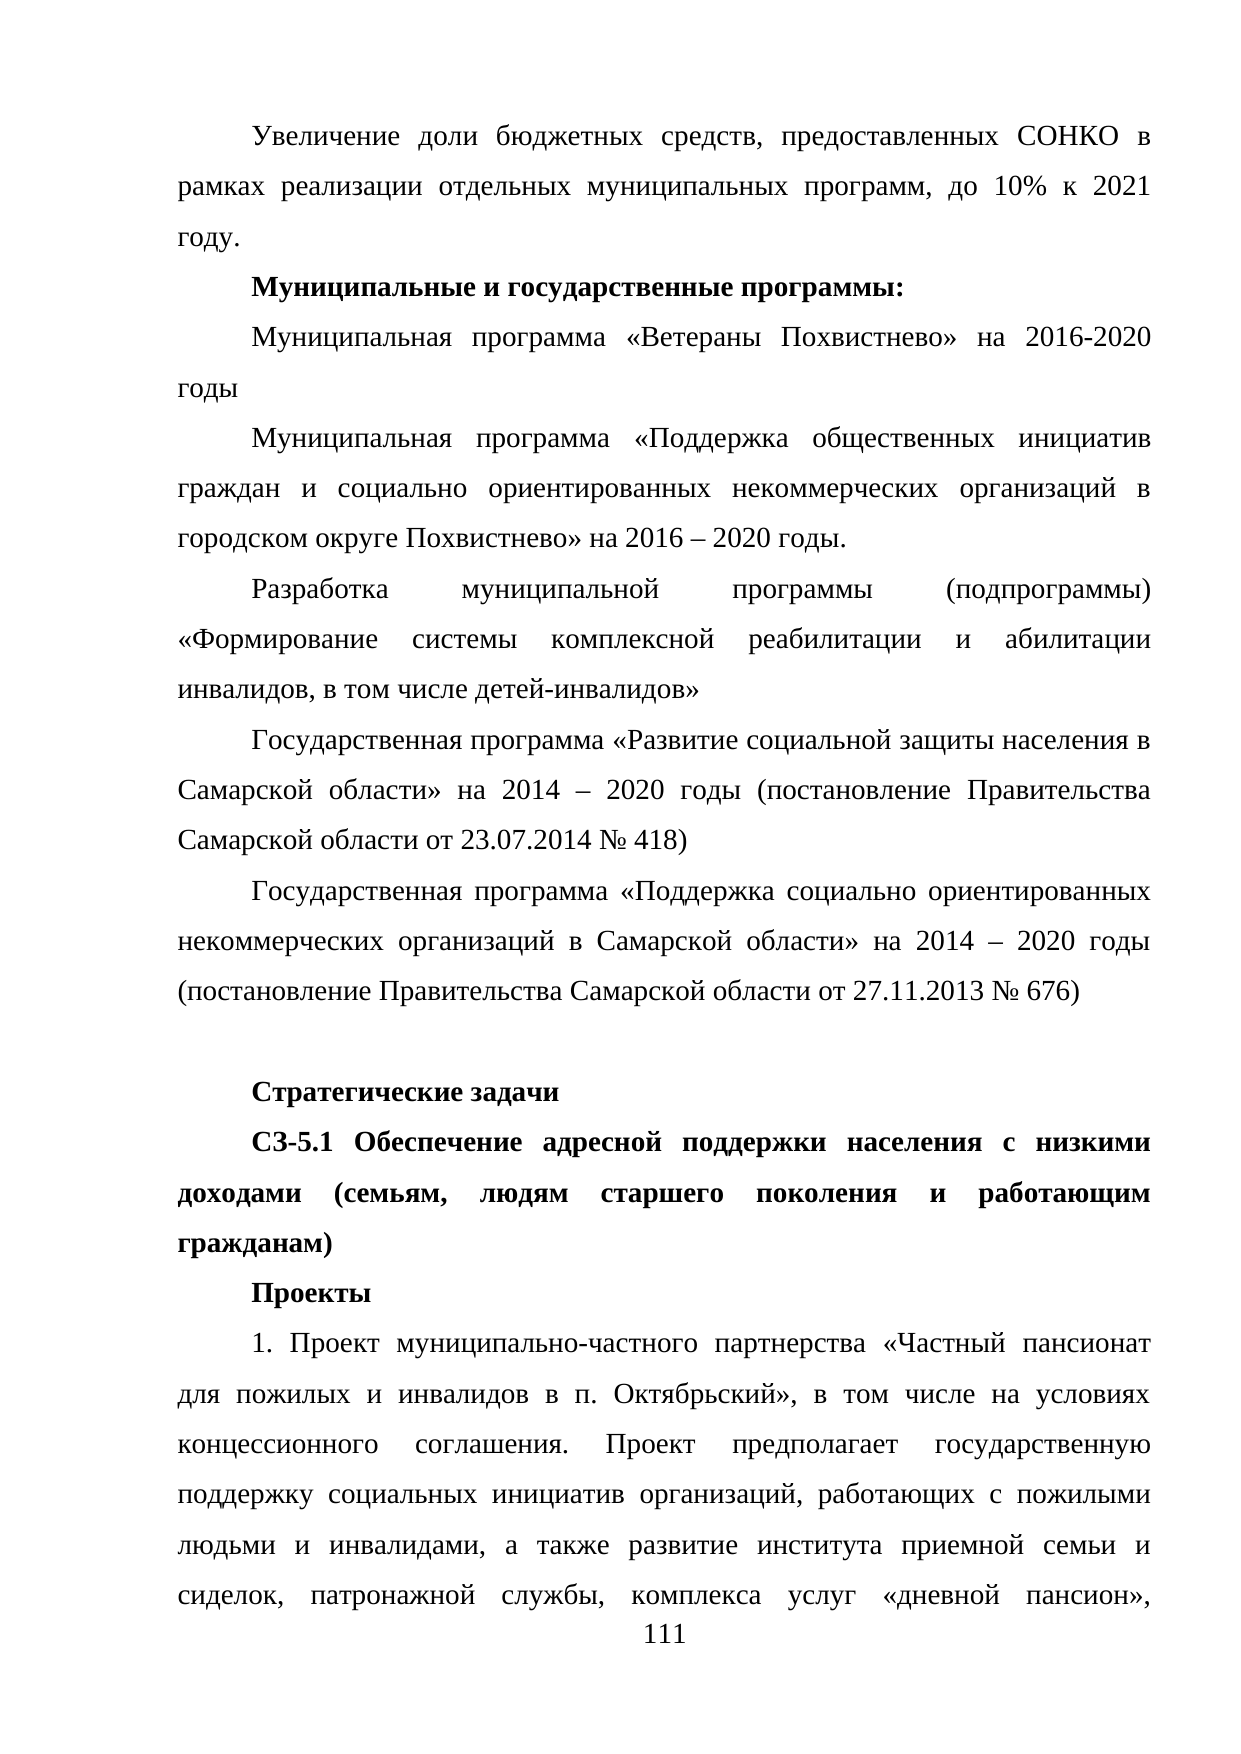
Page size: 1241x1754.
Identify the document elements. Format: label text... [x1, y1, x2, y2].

text СЗ-5.1 Обеспечение адресной поддержки населения с низкими доходами (семьям, людям старшего поколения и работающим гражданам) [177, 1124, 1152, 1258]
text Муниципальные и государственные программы: [177, 269, 1152, 303]
text Стратегические задачи [177, 1074, 1152, 1108]
text Разработка муниципальной программы (подпрограммы) «Формирование системы комплексной реабилитации и абилитации инвалидов, в том числе детей-инвалидов» [177, 571, 1152, 705]
text Государственная программа «Развитие социальной защиты населения в Самарской области» на 2014 – 2020 годы (постановление Правительства Самарской области от 23.07.2014 № 418) [177, 722, 1152, 856]
text Увеличение доли бюджетных средств, предоставленных СОНКО в рамках реализации отдельных муниципальных программ, до 10% к 2021 году. [177, 118, 1152, 252]
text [177, 1326, 1152, 1611]
text Муниципальная программа «Ветераны Похвистнево» на 2016-2020 годы [177, 319, 1152, 403]
text Государственная программа «Поддержка социально ориентированных некоммерческих организаций в Самарской области» на 2014 – 2020 годы (постановление Правительства Самарской области от 27.11.2013 № 676) [177, 873, 1152, 1007]
text Муниципальная программа «Поддержка общественных инициатив граждан и социально ориентированных некоммерческих организаций в городском округе Похвистнево» на 2016 – 2020 годы. [177, 420, 1152, 554]
text Проекты [177, 1275, 1152, 1309]
